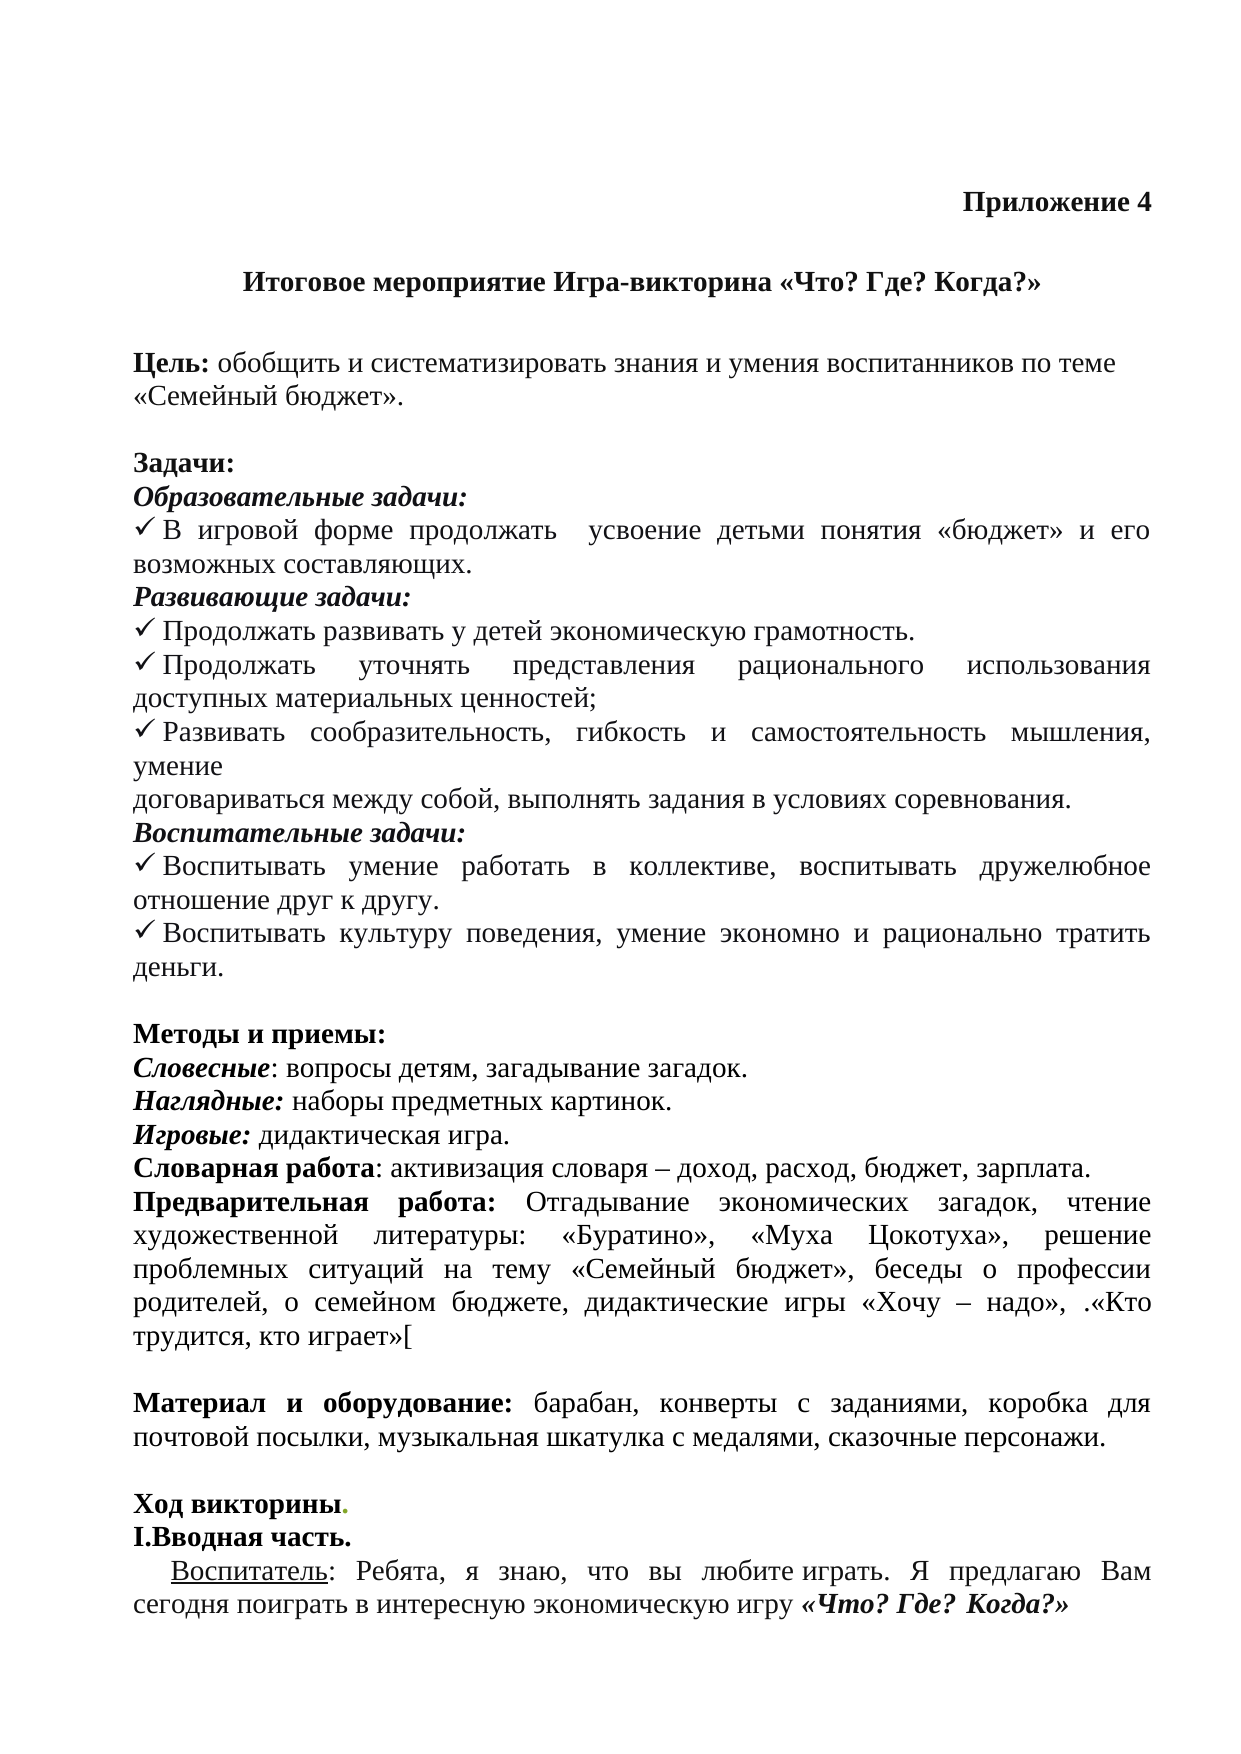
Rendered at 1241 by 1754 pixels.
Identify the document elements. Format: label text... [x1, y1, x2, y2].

text Методы и приемы: [133, 1016, 1152, 1050]
text Наглядные: наборы предметных картинок. [133, 1083, 1152, 1117]
text Словарная работа: активизация словаря – доход, расход, бюджет, зарплата. [133, 1150, 1152, 1184]
text Предварительная работа: Отгадывание экономических загадок, чтение художественной литературы: «Буратино», «Муха Цокотуха», решение проблемных ситуаций на тему «Семейный бюджет», беседы о профессии родителей, о семейном бюджете, дидактические игры «Хочу – надо», .«Кто трудится, кто играет»[ [133, 1184, 1152, 1352]
text Приложение 4 [133, 184, 1152, 217]
list Продолжать развивать у детей экономическую грамотность. [133, 613, 1152, 647]
text Задачи: [133, 445, 1152, 479]
text договариваться между собой, выполнять задания в условиях соревнования. [133, 781, 1152, 815]
text Развивающие задачи: [133, 579, 1152, 613]
list Развивать сообразительность, гибкость и самостоятельность мышления, умение [133, 714, 1152, 781]
text Материал и оборудование: барабан, конверты с заданиями, коробка для почтовой посылки, музыкальная шкатулка с медалями, сказочные персонажи. [133, 1385, 1152, 1452]
text Образовательные задачи: [133, 479, 1152, 512]
list Продолжать уточнять представления рационального использования доступных материальных ценностей; [133, 647, 1152, 714]
text I.Вводная часть. [133, 1519, 1152, 1553]
text Игровые: дидактическая игра. [133, 1117, 1152, 1150]
text Словесные: вопросы детям, загадывание загадок. [133, 1050, 1152, 1083]
text Ход викторины. [133, 1486, 1152, 1519]
list Воспитывать культуру поведения, умение экономно и рационально тратить деньги. [133, 915, 1152, 983]
text Цель: обобщить и систематизировать знания и умения воспитанников по теме «Семейный бюджет». [133, 345, 1152, 412]
text Воспитательные задачи: [133, 815, 1152, 848]
list В игровой форме продолжать усвоение детьми понятия «бюджет» и его возможных составляющих. [133, 512, 1152, 579]
list Воспитывать умение работать в коллективе, воспитывать дружелюбное отношение друг к другу. [133, 848, 1152, 915]
text Итоговое мероприятие Игра-викторина «Что? Где? Когда?» [133, 264, 1152, 298]
text Воспитатель: Ребята, я знаю, что вы любите играть. Я предлагаю Вам сегодня поиграть в интересную экономическую игру «Что? Где? Когда?» [133, 1553, 1152, 1620]
